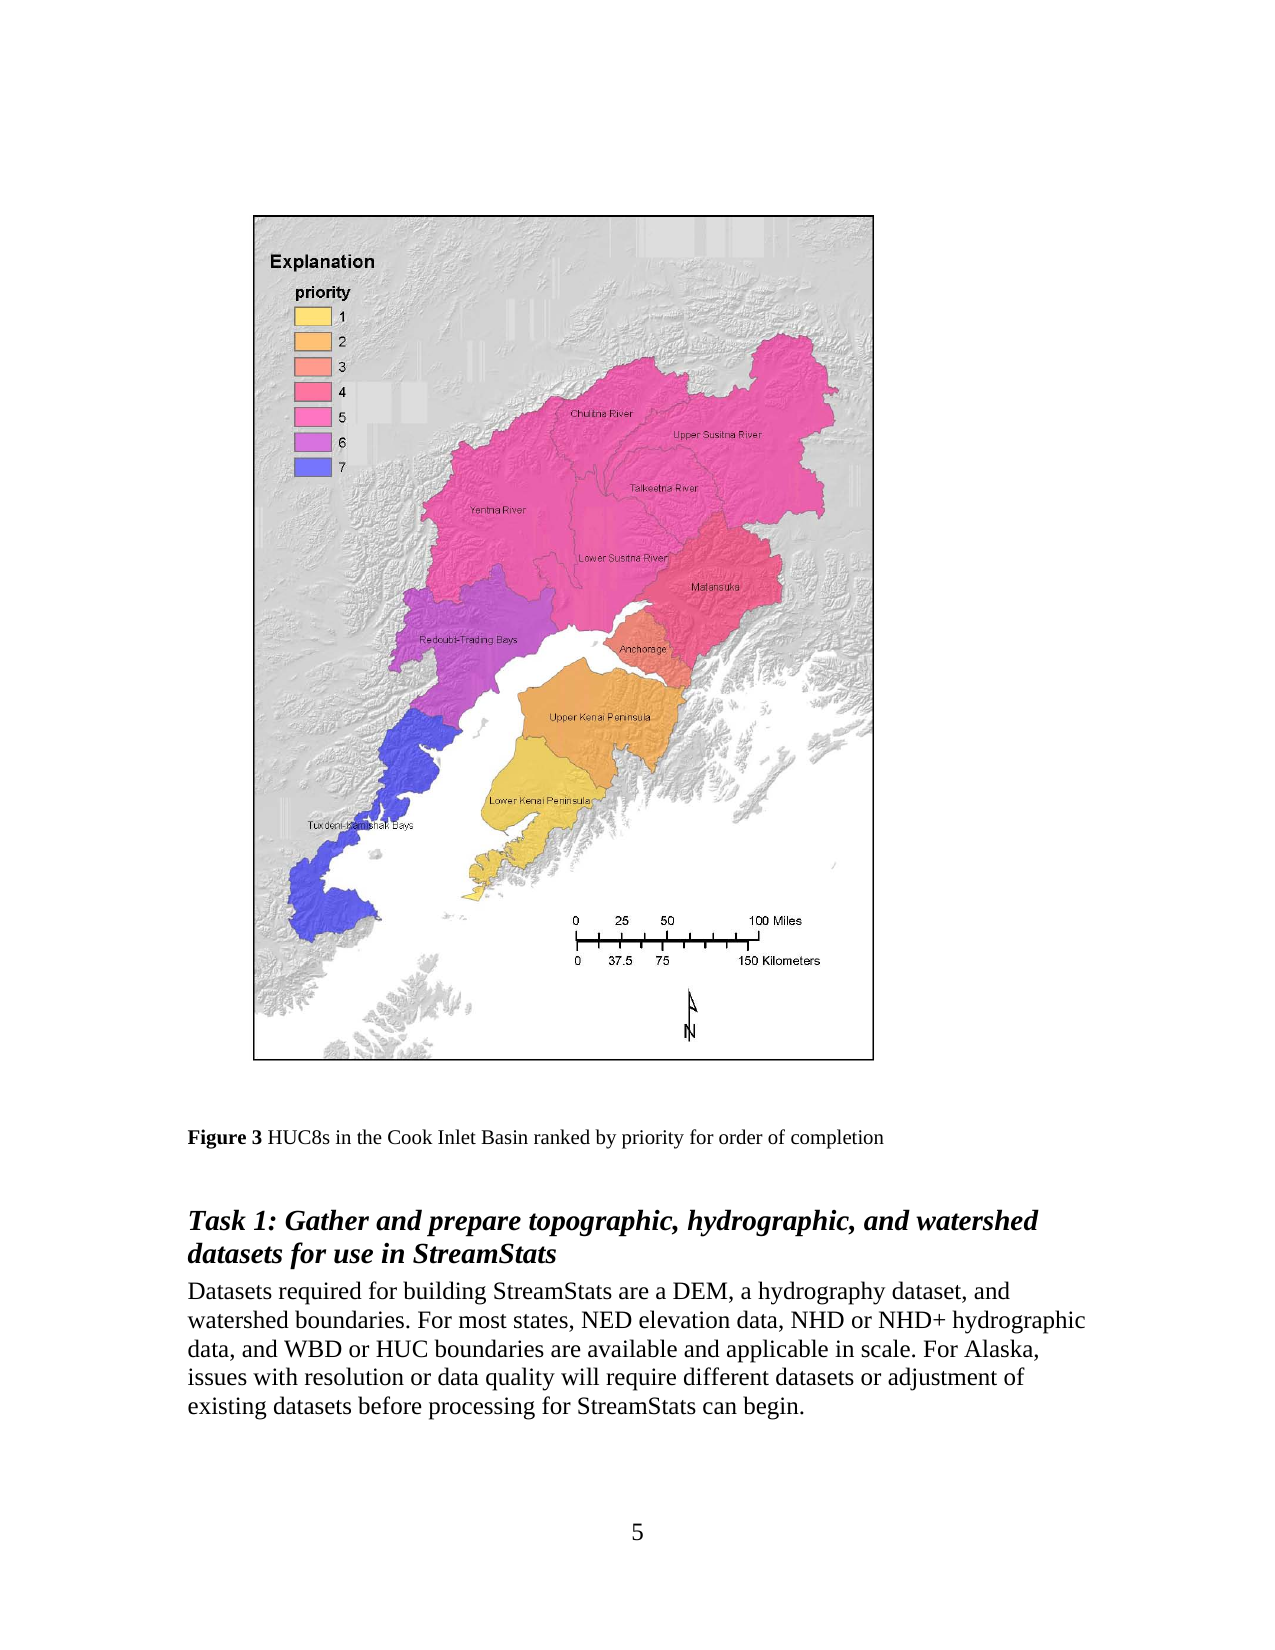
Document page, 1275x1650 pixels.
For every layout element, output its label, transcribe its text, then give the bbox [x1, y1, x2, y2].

text Datasets required for building StreamStats are a DEM, a hydrography dataset, and watershed boundaries. For most states, NED elevation data, NHD or NHD+ hydrographic data, and WBD or HUC boundaries are available and applicable in scale. For Alaska, issues with resolution or data quality will require different datasets or adjustment of existing datasets before processing for StreamStats can begin. [187, 1276, 1087, 1420]
subtitle Task 1: Gather and prepare topographic, hydrographic, and watershed datasets for use in StreamStats [187, 1203, 1087, 1270]
picture [187, 150, 939, 1125]
text Figure 3 HUC8s in the Cook Inlet Basin ranked by priority for order of completion [187, 1125, 1087, 1149]
